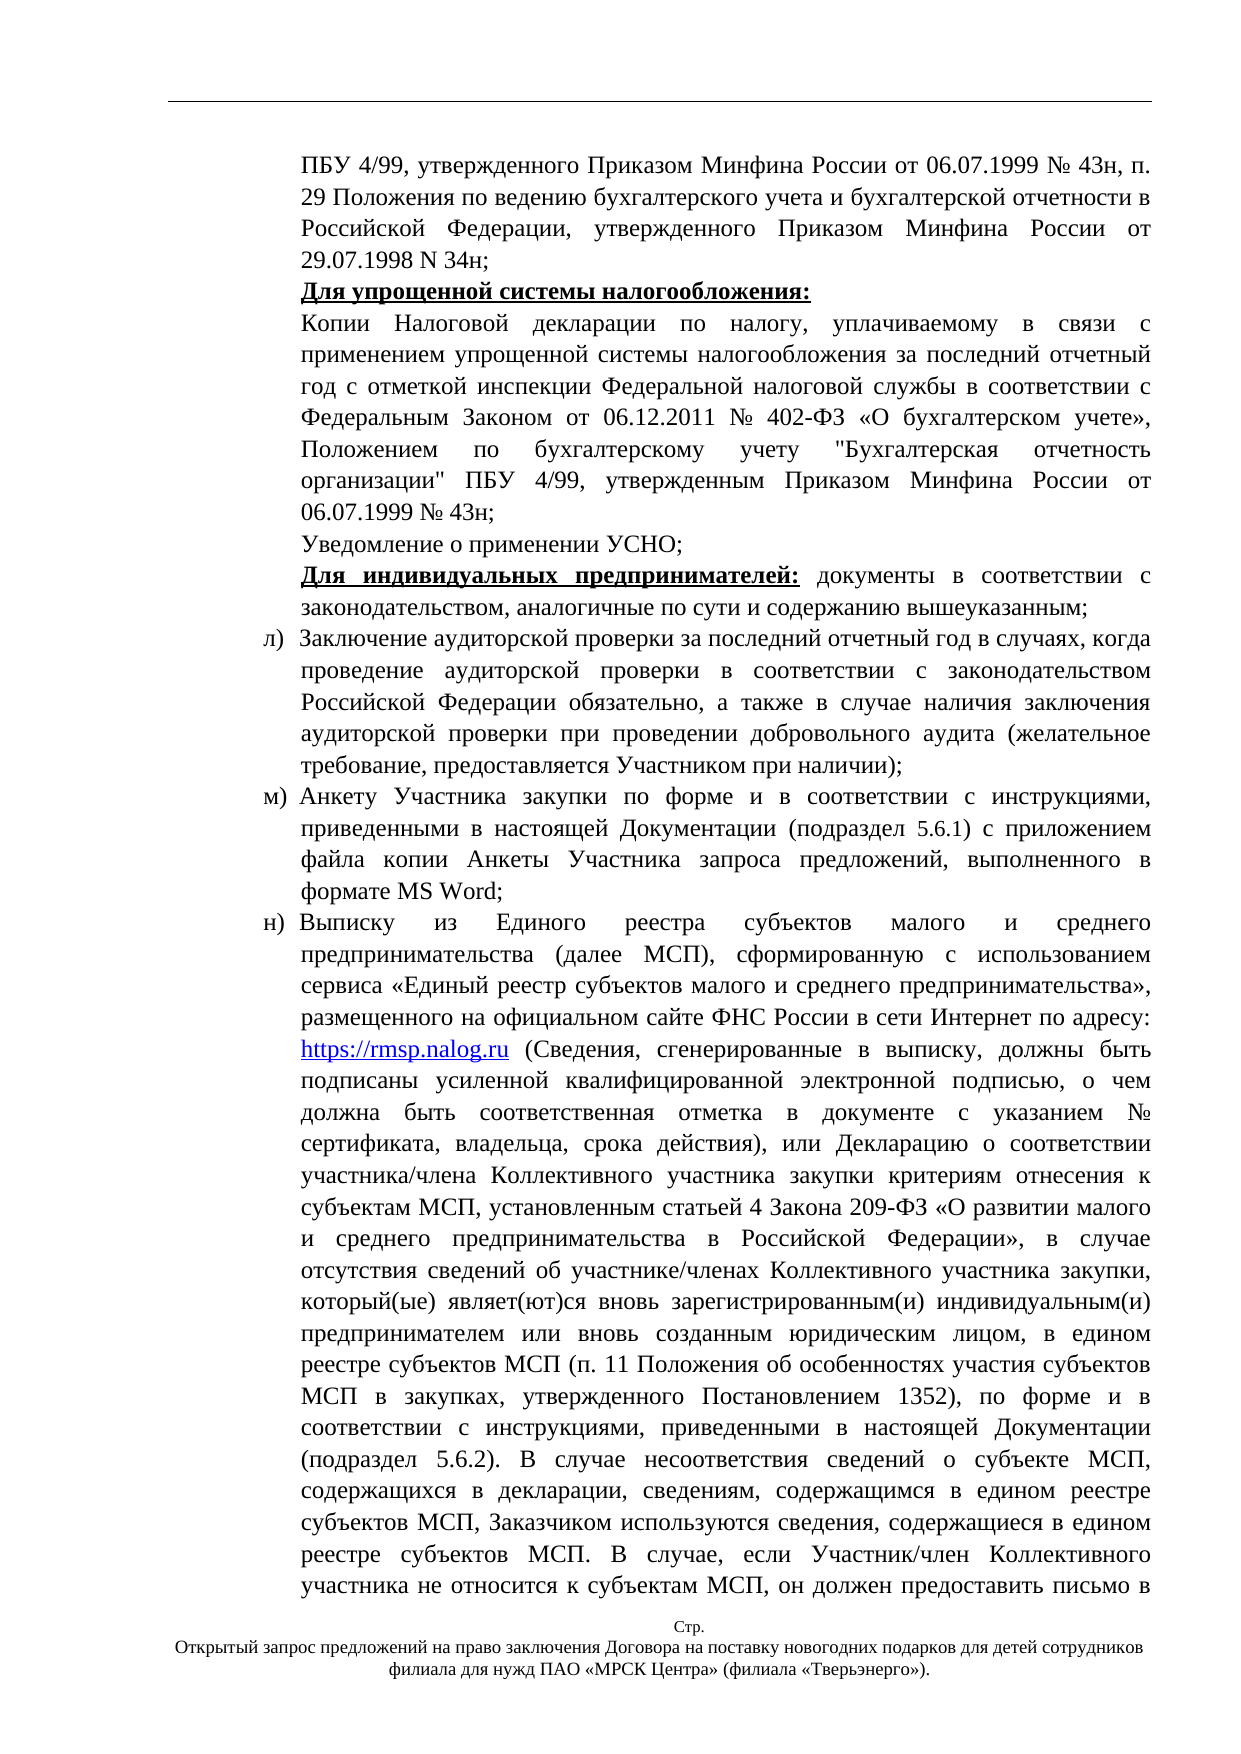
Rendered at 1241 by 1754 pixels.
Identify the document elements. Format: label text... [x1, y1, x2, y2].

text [301, 150, 1152, 273]
text Уведомление о применении УСНО; [301, 529, 1152, 557]
list Заключение аудиторской проверки за последний отчетный год в случаях, когда проведение аудиторской проверки в соответствии с законодательством Российской Федерации обязательно, а также в случае наличия заключения аудиторской проверки при проведении добровольного аудита (желательное требование, предоставляется Участником при наличии); [263, 623, 1152, 778]
text Копии Налоговой декларации по налогу, уплачиваемому в связи с применением упрощенной системы налогообложения за последний отчетный год с отметкой инспекции Федеральной налоговой службы в соответствии с Федеральным Законом от 06.12.2011 № 402-ФЗ «О бухгалтерском учете», Положением по бухгалтерскому учету "Бухгалтерская отчетность организации" ПБУ 4/99, утвержденным Приказом Минфина России от 06.07.1999 № 43н; [301, 308, 1152, 526]
text Для упрощенной системы налогообложения: [301, 276, 1152, 305]
text Для индивидуальных предпринимателей: документы в соответствии с законодательством, аналогичные по сути и содержанию вышеуказанным; [301, 560, 1152, 621]
list Анкету Участника закупки по форме и в соответствии с инструкциями, приведенными в настоящей Документации (подраздел 5.6.1) с приложением файла копии Анкеты Участника запроса предложений, выполненного в формате MS Word; [263, 781, 1152, 905]
